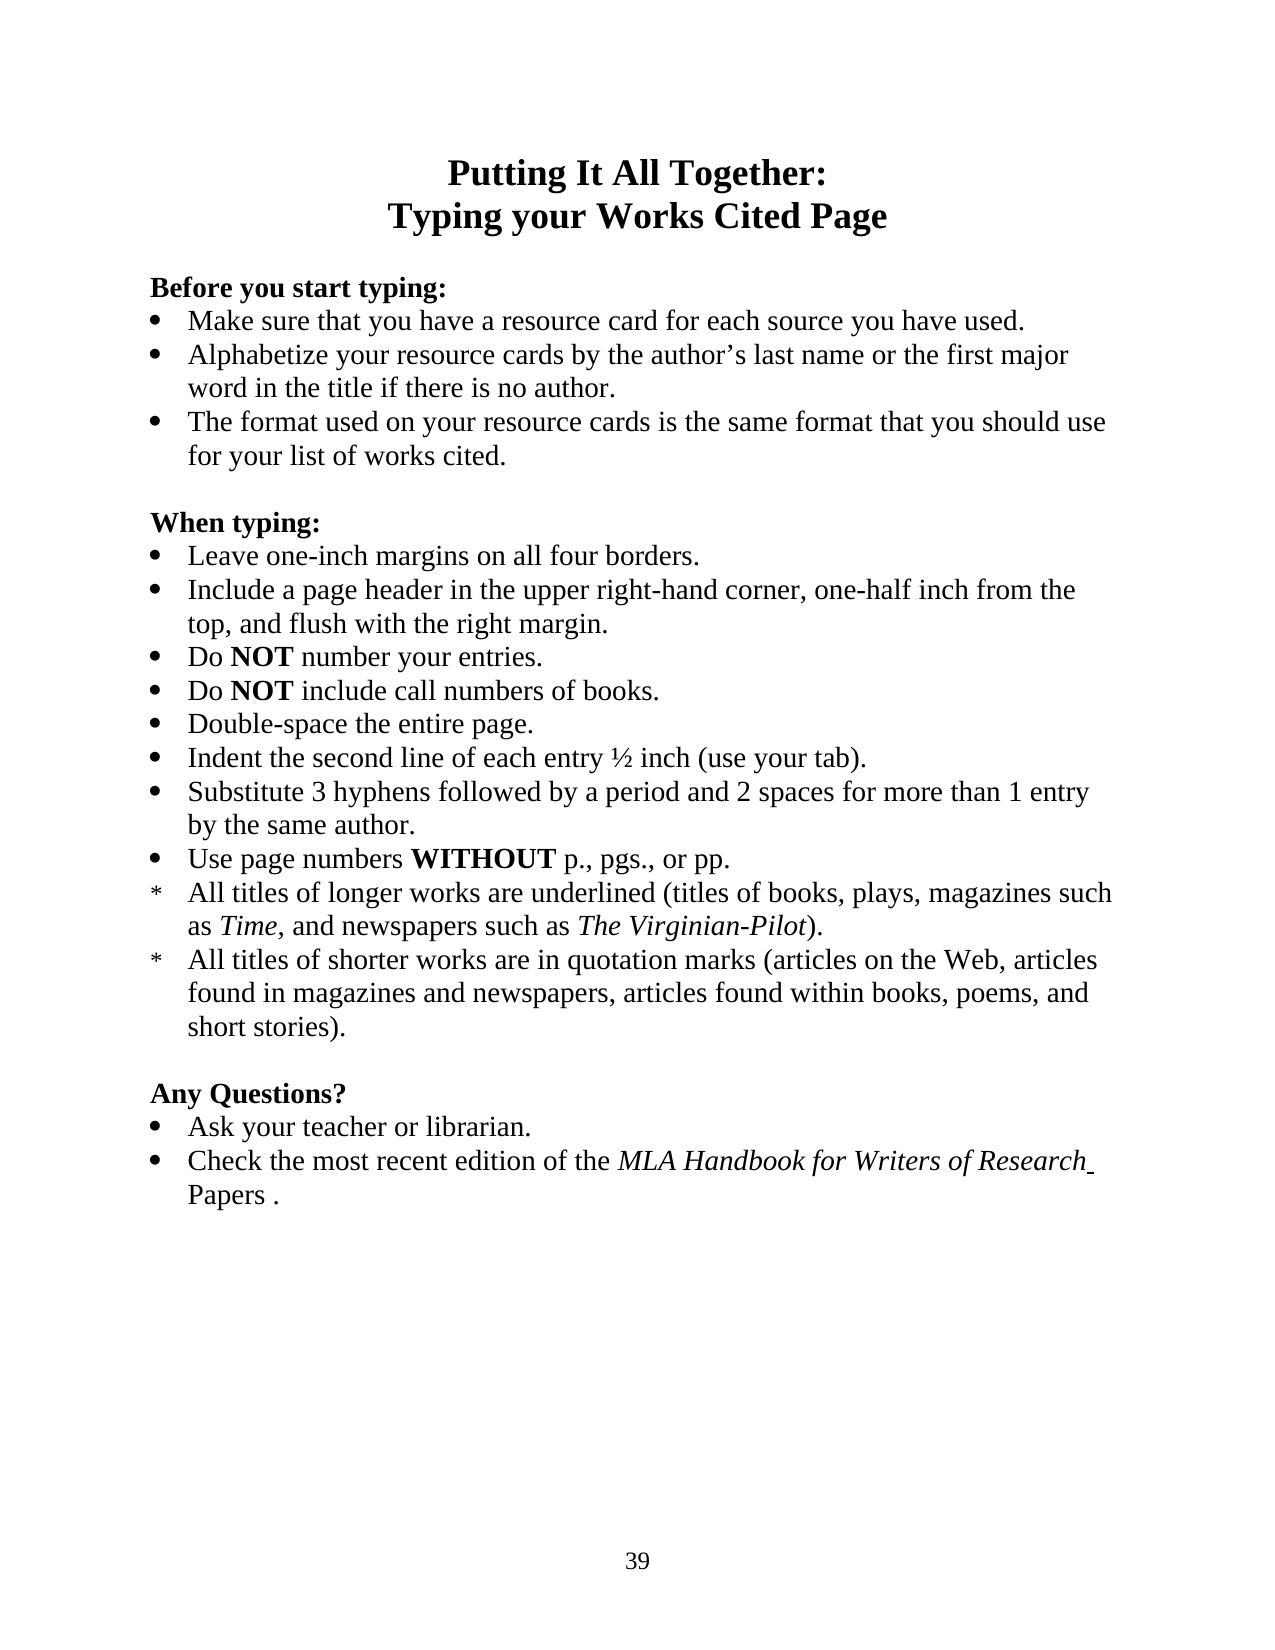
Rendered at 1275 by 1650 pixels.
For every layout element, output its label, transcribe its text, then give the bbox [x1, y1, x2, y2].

list Do NOT number your entries. [150, 639, 1125, 673]
text When typing: [150, 505, 1125, 538]
list Substitute 3 hyphens followed by a period and 2 spaces for more than 1 entry by the same author. [150, 774, 1125, 841]
list Use page numbers WITHOUT p., pgs., or pp. [150, 841, 1125, 875]
list Leave one-inch margins on all four borders. [150, 538, 1125, 572]
text Typing your Works Cited Page [150, 193, 1125, 236]
list Make sure that you have a resource card for each source you have used. [150, 303, 1125, 337]
list Include a page header in the upper right-hand corner, one-half inch from the top, and flush with the right margin. [150, 572, 1125, 639]
list Ask your teacher or librarian. [150, 1109, 1125, 1143]
subtitle Before you start typing: [150, 270, 1125, 303]
list Do NOT include call numbers of books. [150, 673, 1125, 707]
list All titles of longer works are underlined (titles of books, plays, magazines such as Time, and newspapers such as The Virginian-Pilot). [150, 875, 1125, 942]
list All titles of shorter works are in quotation marks (articles on the Web, articles found in magazines and newspapers, articles found within books, poems, and short stories). [150, 942, 1125, 1042]
text Putting It All Together: [150, 150, 1125, 193]
list Indent the second line of each entry ½ inch (use your tab). [150, 740, 1125, 774]
list Alphabetize your resource cards by the author’s last name or the first major word in the title if there is no author. [150, 337, 1125, 404]
subtitle Any Questions? [150, 1076, 1125, 1109]
list The format used on your resource cards is the same format that you should use for your list of works cited. [150, 404, 1125, 471]
list Double-space the entire page. [150, 707, 1125, 740]
list Check the most recent edition of the MLA Handbook for Writers of Research Papers . [150, 1143, 1125, 1210]
